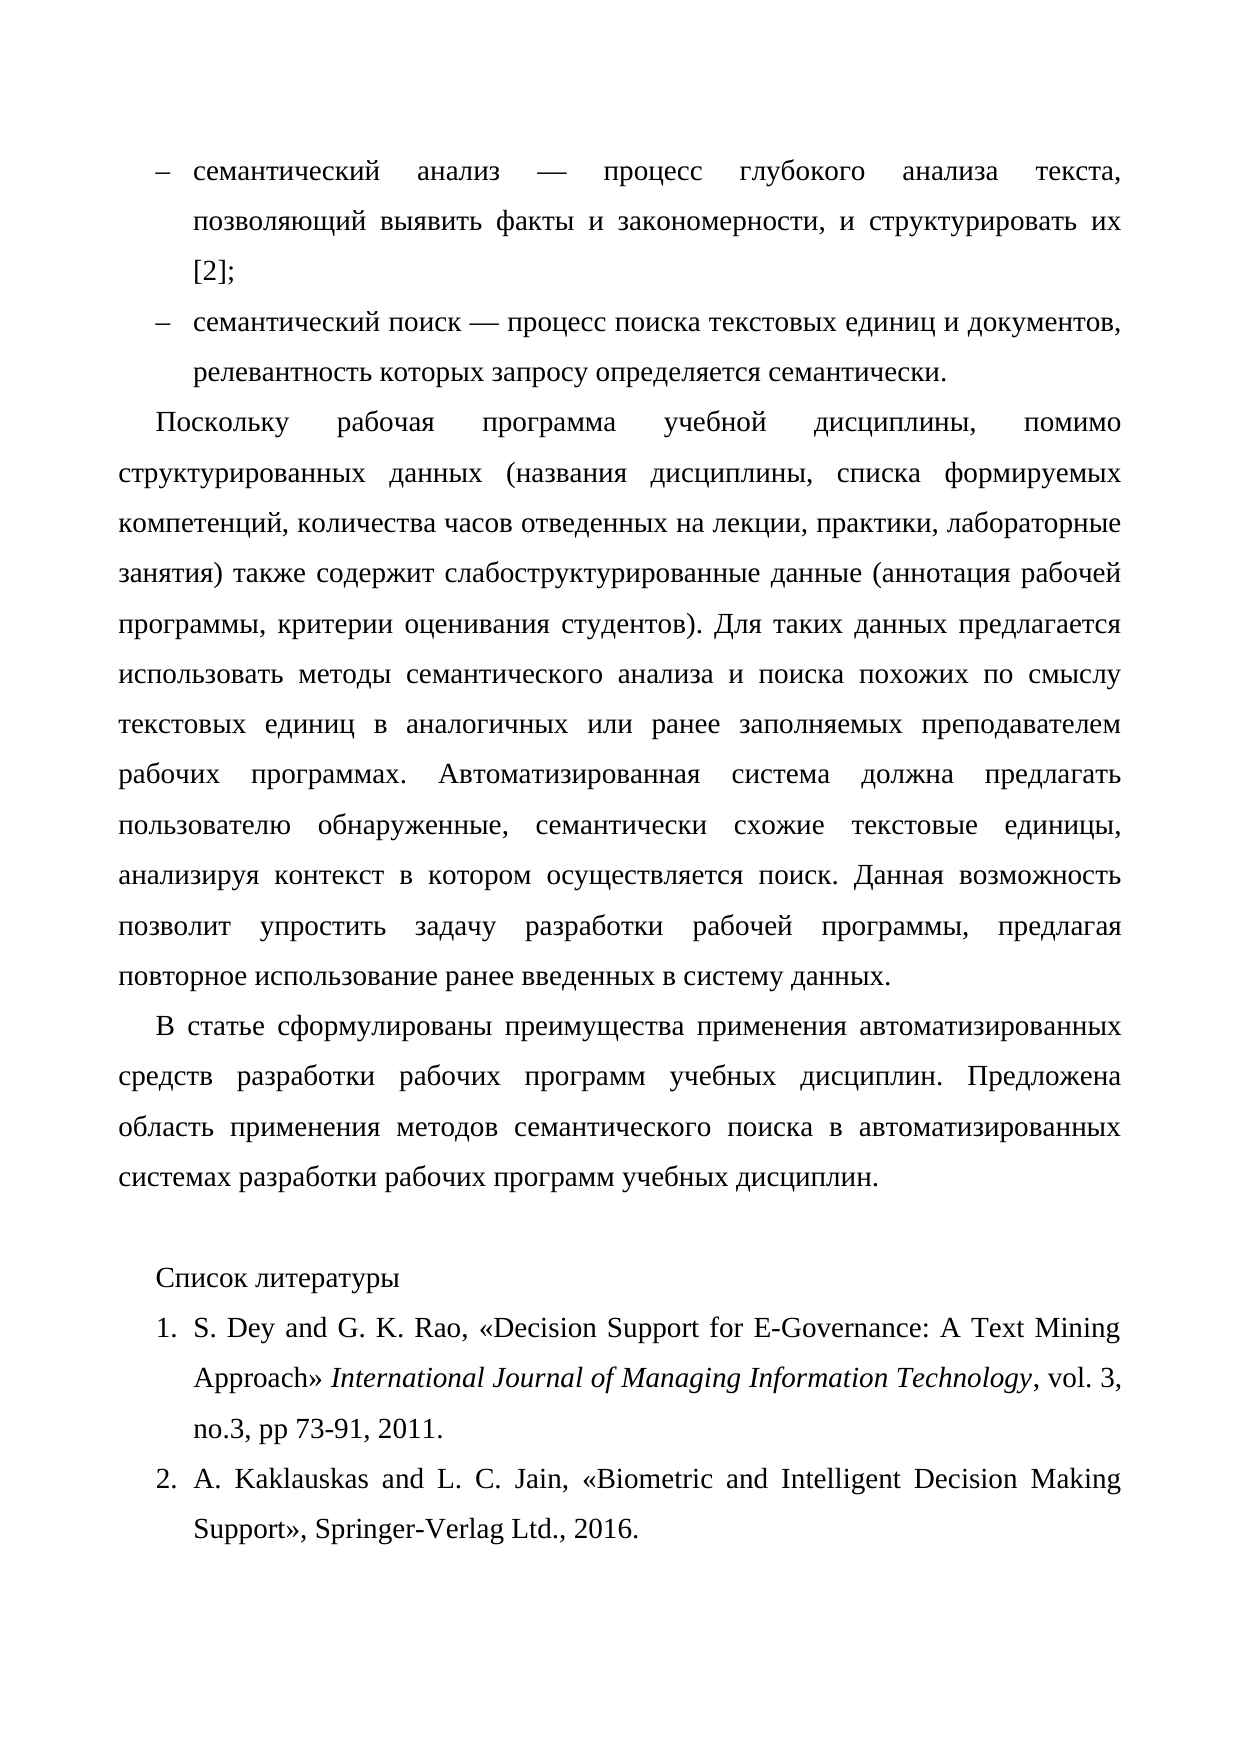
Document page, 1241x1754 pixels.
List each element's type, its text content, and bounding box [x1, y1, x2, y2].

list семантический поиск — процесс поиска текстовых единиц и документов, релевантность которых запросу определяется семантически. [155, 304, 1122, 388]
text Список литературы [118, 1260, 1122, 1293]
text Поскольку рабочая программа учебной дисциплины, помимо структурированных данных (названия дисциплины, списка формируемых компетенций, количества часов отведенных на лекции, практики, лабораторные занятия) также содержит слабоструктурированные данные (аннотация рабочей программы, критерии оценивания студентов). Для таких данных предлагается использовать методы семантического анализа и поиска похожих по смыслу текстовых единиц в аналогичных или ранее заполняемых преподавателем рабочих программах. Автоматизированная система должна предлагать пользователю обнаруженные, семантически схожие текстовые единицы, анализируя контекст в котором осуществляется поиск. Данная возможность позволит упростить задачу разработки рабочей программы, предлагая повторное использование ранее введенных в систему данных. [118, 404, 1122, 991]
list A. Kaklauskas and L. C. Jain, «Biometric and Intelligent Decision Making Support», Springer-Verlag Ltd., 2016. [156, 1461, 1122, 1545]
list семантический анализ — процесс глубокого анализа текста, позволяющий выявить факты и закономерности, и структурировать их [2]; [155, 153, 1122, 287]
list S. Dey and G. K. Rao, «Decision Support for E-Governance: A Text Mining Approach» International Journal of Managing Information Technology, vol. 3, no.3, pp 73-91, 2011. [156, 1310, 1122, 1444]
text В статье сформулированы преимущества применения автоматизированных средств разработки рабочих программ учебных дисциплин. Предложена область применения методов семантического поиска в автоматизированных системах разработки рабочих программ учебных дисциплин. [118, 1008, 1122, 1193]
